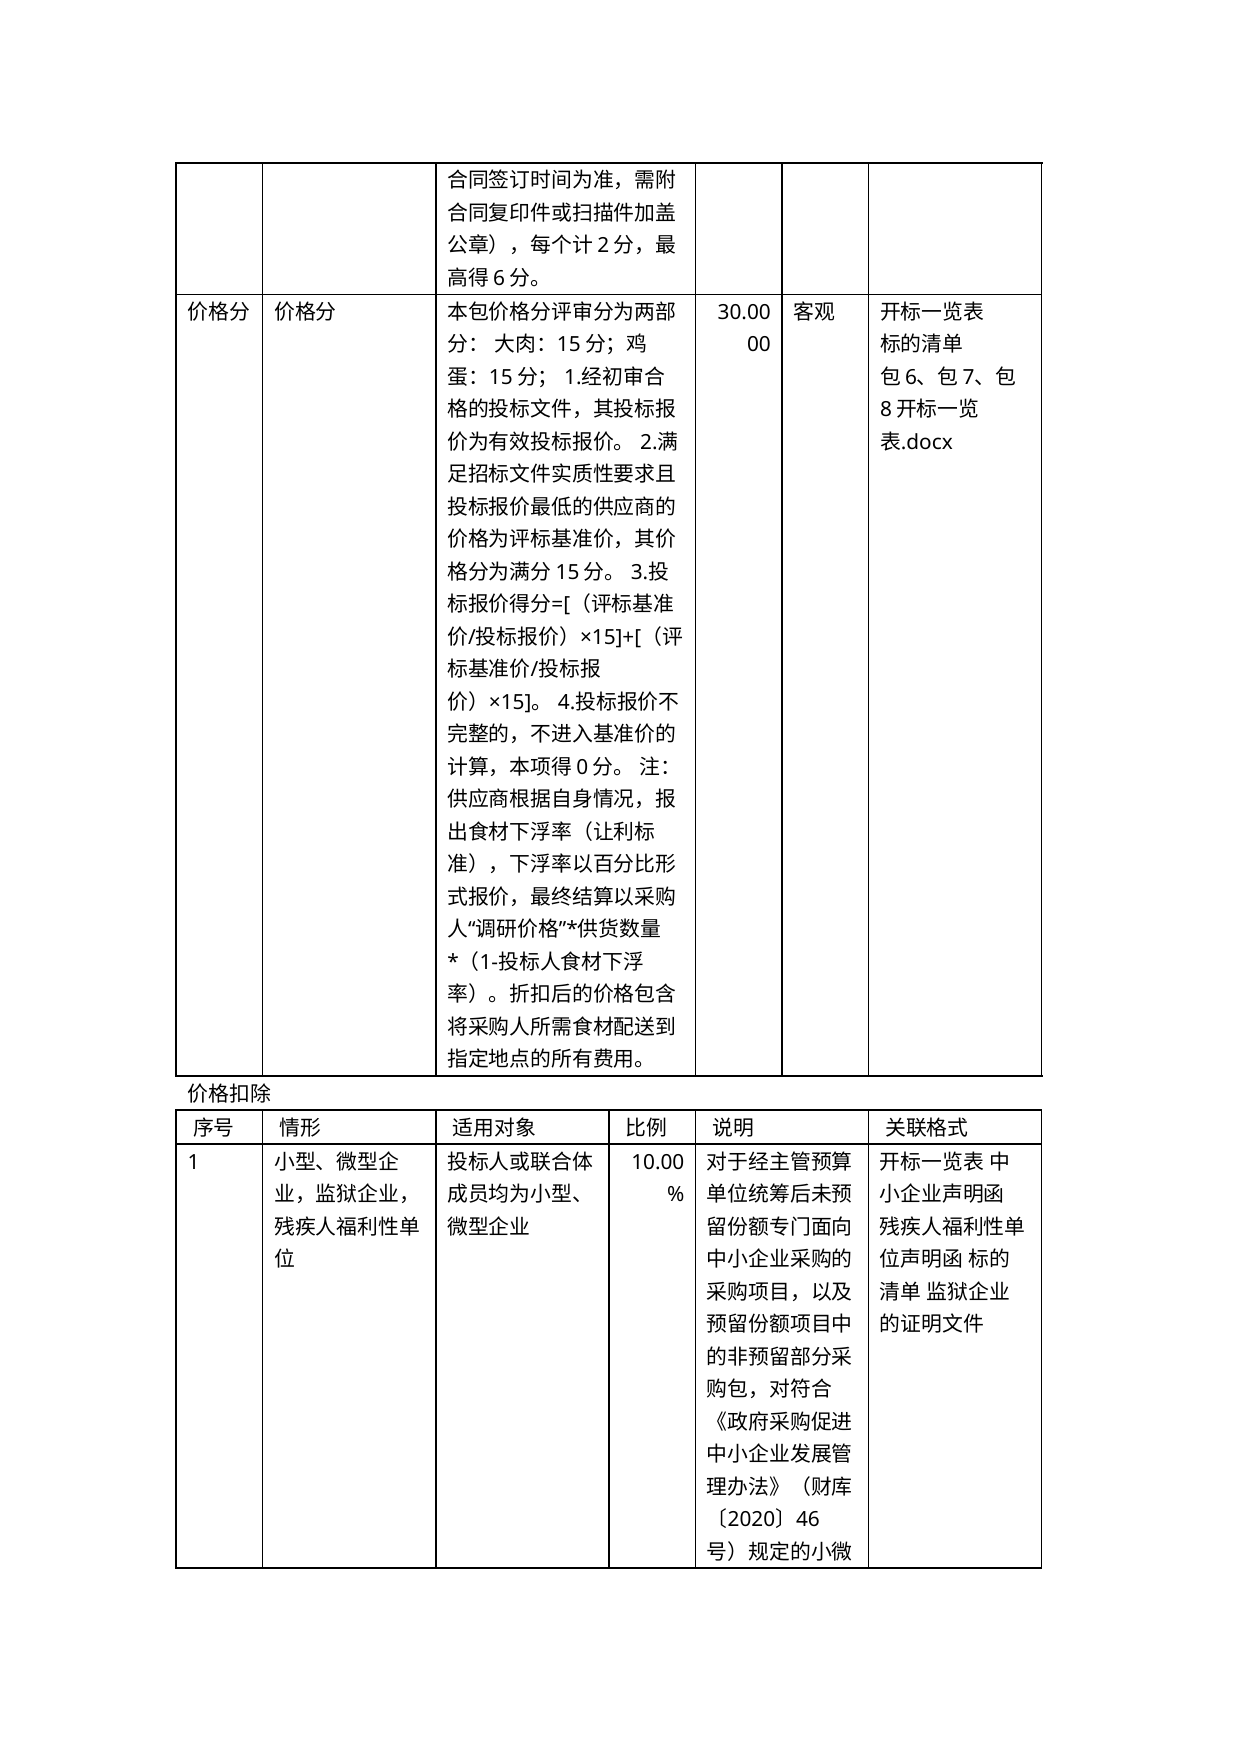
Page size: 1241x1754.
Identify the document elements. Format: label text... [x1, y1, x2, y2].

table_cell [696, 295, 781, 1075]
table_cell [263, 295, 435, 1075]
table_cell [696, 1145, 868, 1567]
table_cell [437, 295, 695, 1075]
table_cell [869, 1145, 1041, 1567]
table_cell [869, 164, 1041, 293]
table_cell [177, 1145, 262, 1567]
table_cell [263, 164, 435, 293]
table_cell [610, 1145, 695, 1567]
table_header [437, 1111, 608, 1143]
text 价格扣除 [187, 1077, 1053, 1109]
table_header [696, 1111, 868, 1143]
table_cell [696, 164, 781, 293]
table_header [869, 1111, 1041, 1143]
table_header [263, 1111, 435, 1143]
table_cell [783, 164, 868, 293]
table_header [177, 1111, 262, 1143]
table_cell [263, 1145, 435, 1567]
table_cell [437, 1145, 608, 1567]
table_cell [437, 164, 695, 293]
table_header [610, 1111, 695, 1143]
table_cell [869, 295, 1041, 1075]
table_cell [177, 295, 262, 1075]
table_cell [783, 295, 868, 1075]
